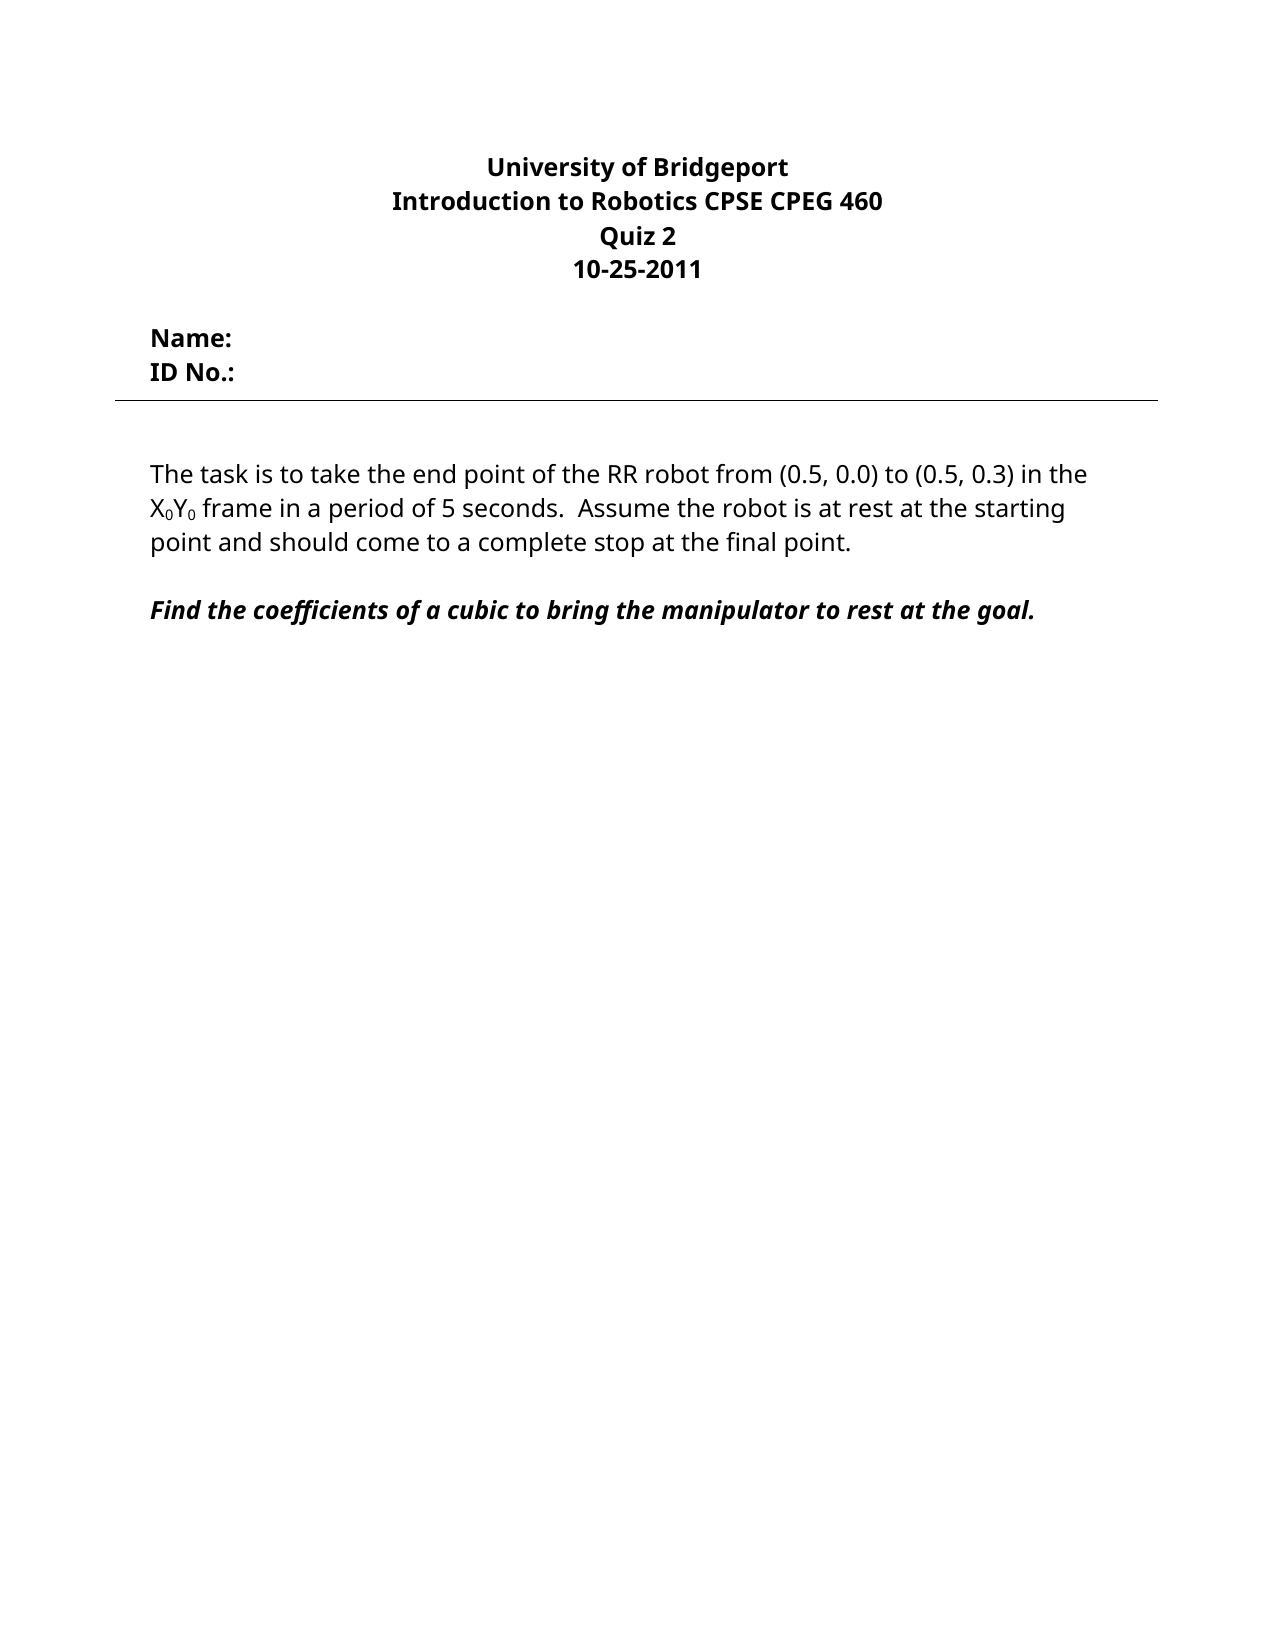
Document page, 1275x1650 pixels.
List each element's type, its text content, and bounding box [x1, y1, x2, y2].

text University of Bridgeport [150, 150, 1125, 184]
text Introduction to Robotics CPSE CPEG 460 [150, 184, 1125, 218]
text Quiz 2 [150, 218, 1125, 252]
text 10-25-2011 [150, 252, 1125, 286]
text ID No.: [150, 354, 1125, 388]
text The task is to take the end point of the RR robot from (0.5, 0.0) to (0.5, 0.3) in the X0Y0 frame in a period of 5 seconds. Assume the robot is at rest at the starting point and should come to a complete stop at the final point. [150, 457, 1125, 559]
text Name: [150, 320, 1125, 354]
text Find the coefficients of a cubic to bring the manipulator to rest at the goal. [150, 593, 1125, 627]
